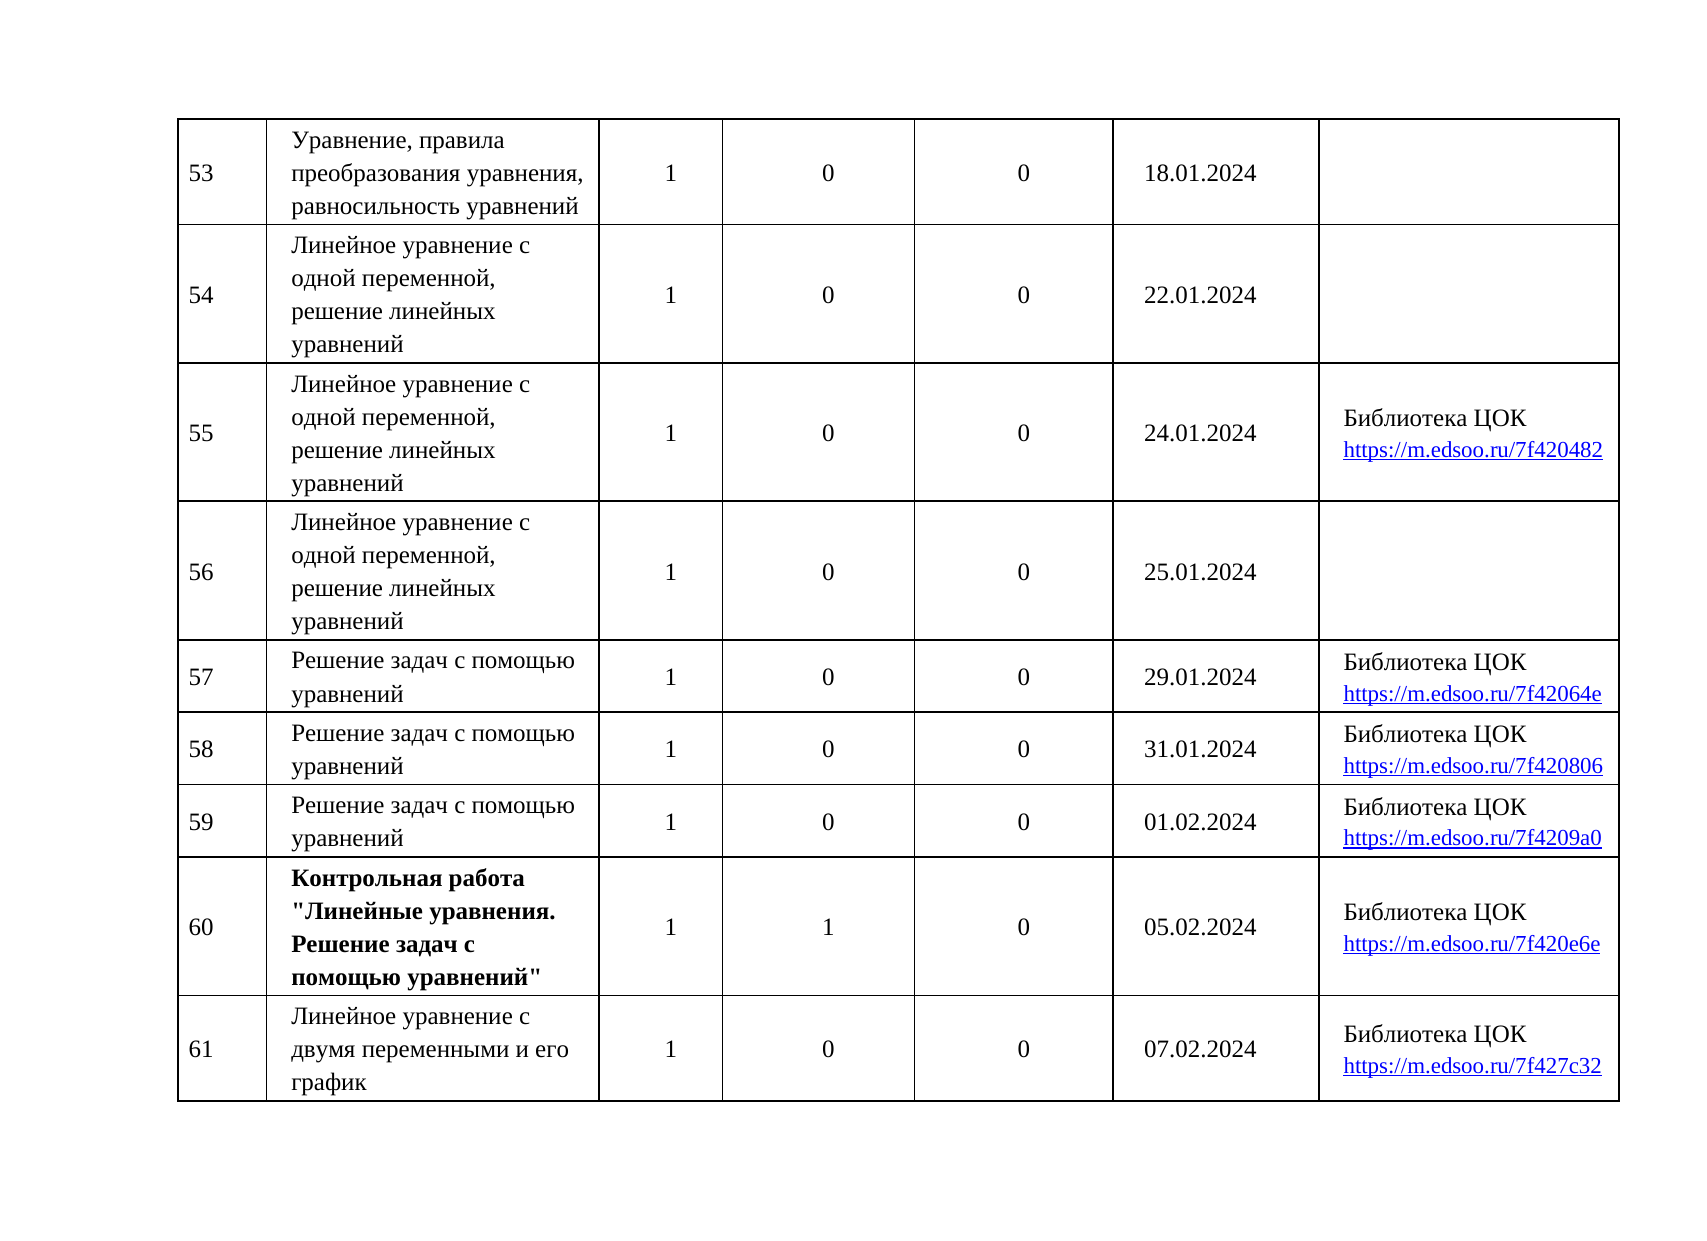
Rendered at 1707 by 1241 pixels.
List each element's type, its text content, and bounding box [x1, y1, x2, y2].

table_cell 1 [723, 858, 914, 994]
table_cell 53 [179, 120, 266, 223]
table_cell Библиотека ЦОК https://m.edsoo.ru/7f427c32 [1320, 996, 1618, 1100]
table_cell Решение задач с помощью уравнений [267, 641, 598, 711]
table_cell 0 [915, 785, 1112, 856]
table_cell Библиотека ЦОК https://m.edsoo.ru/7f420806 [1320, 713, 1618, 784]
table_cell 0 [723, 364, 914, 500]
table_cell [1320, 502, 1618, 639]
table_cell 1 [600, 364, 722, 500]
table_cell 0 [915, 225, 1112, 362]
table_cell Линейное уравнение с одной переменной, решение линейных уравнений [267, 502, 598, 639]
table_cell [1320, 120, 1618, 223]
table_cell 59 [179, 785, 266, 856]
table_cell Уравнение, правила преобразования уравнения, равносильность уравнений [267, 120, 598, 223]
table_cell 55 [179, 364, 266, 500]
table_cell Библиотека ЦОК https://m.edsoo.ru/7f420482 [1320, 364, 1618, 500]
table_cell 07.02.2024 [1114, 996, 1318, 1100]
table_cell 29.01.2024 [1114, 641, 1318, 711]
table_cell 61 [179, 996, 266, 1100]
table_cell 1 [600, 641, 722, 711]
table_cell 0 [915, 858, 1112, 994]
table_cell 18.01.2024 [1114, 120, 1318, 223]
table_cell 0 [915, 641, 1112, 711]
table_cell 1 [600, 225, 722, 362]
table_cell Линейное уравнение с одной переменной, решение линейных уравнений [267, 364, 598, 500]
table_cell Библиотека ЦОК https://m.edsoo.ru/7f42064e [1320, 641, 1618, 711]
table_cell 05.02.2024 [1114, 858, 1318, 994]
table_cell 0 [723, 713, 914, 784]
table_cell 0 [915, 996, 1112, 1100]
table_cell 0 [723, 785, 914, 856]
table_cell 0 [723, 502, 914, 639]
table_cell 56 [179, 502, 266, 639]
table_cell 24.01.2024 [1114, 364, 1318, 500]
table_cell 0 [723, 120, 914, 223]
table_cell 0 [915, 713, 1112, 784]
table_cell 0 [723, 225, 914, 362]
table_cell 01.02.2024 [1114, 785, 1318, 856]
table_cell 22.01.2024 [1114, 225, 1318, 362]
table_cell 1 [600, 858, 722, 994]
table_cell 1 [600, 996, 722, 1100]
table_cell 1 [600, 502, 722, 639]
table_cell 0 [915, 120, 1112, 223]
table_cell 25.01.2024 [1114, 502, 1318, 639]
table_cell 60 [179, 858, 266, 994]
table_cell Решение задач с помощью уравнений [267, 713, 598, 784]
table_cell 0 [723, 641, 914, 711]
table_cell 1 [600, 785, 722, 856]
table_cell 58 [179, 713, 266, 784]
table_cell 31.01.2024 [1114, 713, 1318, 784]
table_cell 57 [179, 641, 266, 711]
table_cell Библиотека ЦОК https://m.edsoo.ru/7f4209a0 [1320, 785, 1618, 856]
table_cell 54 [179, 225, 266, 362]
table_cell Библиотека ЦОК https://m.edsoo.ru/7f420e6e [1320, 858, 1618, 994]
table_cell [1320, 225, 1618, 362]
table_cell 1 [600, 713, 722, 784]
table_cell 0 [915, 502, 1112, 639]
table_cell 0 [915, 364, 1112, 500]
table_cell 0 [723, 996, 914, 1100]
table_cell Линейное уравнение с одной переменной, решение линейных уравнений [267, 225, 598, 362]
table_cell Решение задач с помощью уравнений [267, 785, 598, 856]
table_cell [267, 996, 598, 1100]
table_cell 1 [600, 120, 722, 223]
table_cell Контрольная работа "Линейные уравнения. Решение задач с помощью уравнений" [267, 858, 598, 994]
